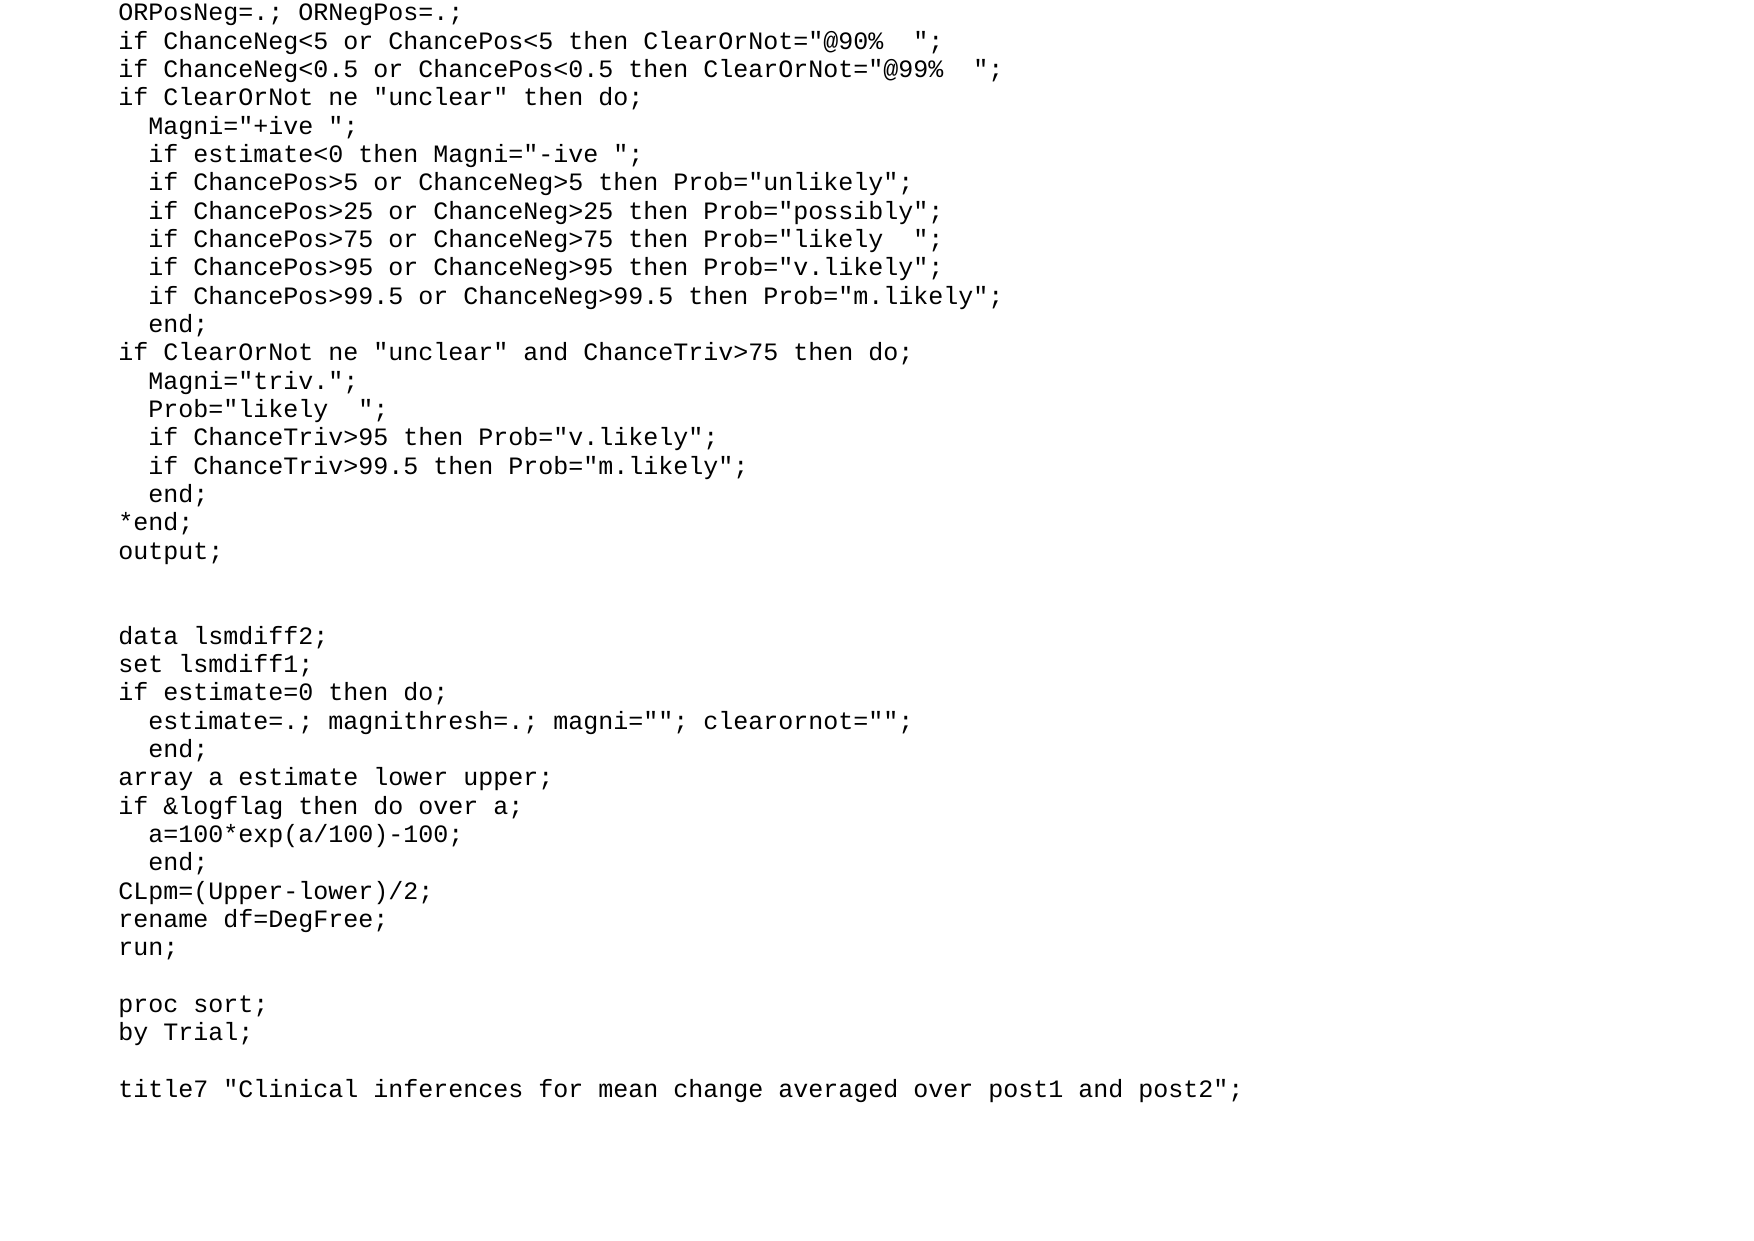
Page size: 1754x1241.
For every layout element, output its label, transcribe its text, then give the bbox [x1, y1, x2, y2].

text end; [118, 850, 1754, 878]
text if ChancePos>75 or ChanceNeg>75 then Prob="likely "; [118, 227, 1754, 255]
text if ChancePos>95 or ChanceNeg>95 then Prob="v.likely"; [118, 255, 1754, 283]
text if &logflag then do over a; [118, 793, 1754, 822]
text if ChancePos>5 or ChanceNeg>5 then Prob="unlikely"; [118, 170, 1754, 198]
text if ChanceNeg<5 or ChancePos<5 then ClearOrNot="@90% "; [118, 28, 1754, 57]
text rename df=DegFree; [118, 907, 1754, 935]
text *end; [118, 510, 1754, 538]
text end; [118, 482, 1754, 510]
text array a estimate lower upper; [118, 765, 1754, 793]
text Prob="likely "; [118, 397, 1754, 425]
text set lsmdiff1; [118, 652, 1754, 680]
text Magni="+ive "; [118, 113, 1754, 142]
text proc sort; [118, 992, 1754, 1020]
text if ChancePos>25 or ChanceNeg>25 then Prob="possibly"; [118, 198, 1754, 227]
text ORPosNeg=.; ORNegPos=.; [118, 0, 1754, 28]
text title7 "Clinical inferences for mean change averaged over post1 and post2"; [118, 1077, 1754, 1105]
text if estimate=0 then do; [118, 680, 1754, 708]
text estimate=.; magnithresh=.; magni=""; clearornot=""; [118, 708, 1754, 737]
text end; [118, 312, 1754, 340]
text if ClearOrNot ne "unclear" then do; [118, 85, 1754, 113]
text if ChancePos>99.5 or ChanceNeg>99.5 then Prob="m.likely"; [118, 283, 1754, 312]
text output; [118, 538, 1754, 567]
text a=100*exp(a/100)-100; [118, 822, 1754, 850]
text if estimate<0 then Magni="-ive "; [118, 142, 1754, 170]
text Magni="triv."; [118, 368, 1754, 397]
text if ChanceTriv>99.5 then Prob="m.likely"; [118, 453, 1754, 482]
text end; [118, 737, 1754, 765]
text if ClearOrNot ne "unclear" and ChanceTriv>75 then do; [118, 340, 1754, 368]
text if ChanceTriv>95 then Prob="v.likely"; [118, 425, 1754, 453]
text CLpm=(Upper-lower)/2; [118, 878, 1754, 907]
text if ChanceNeg<0.5 or ChancePos<0.5 then ClearOrNot="@99% "; [118, 57, 1754, 85]
text data lsmdiff2; [118, 623, 1754, 652]
text run; [118, 935, 1754, 963]
text by Trial; [118, 1020, 1754, 1048]
